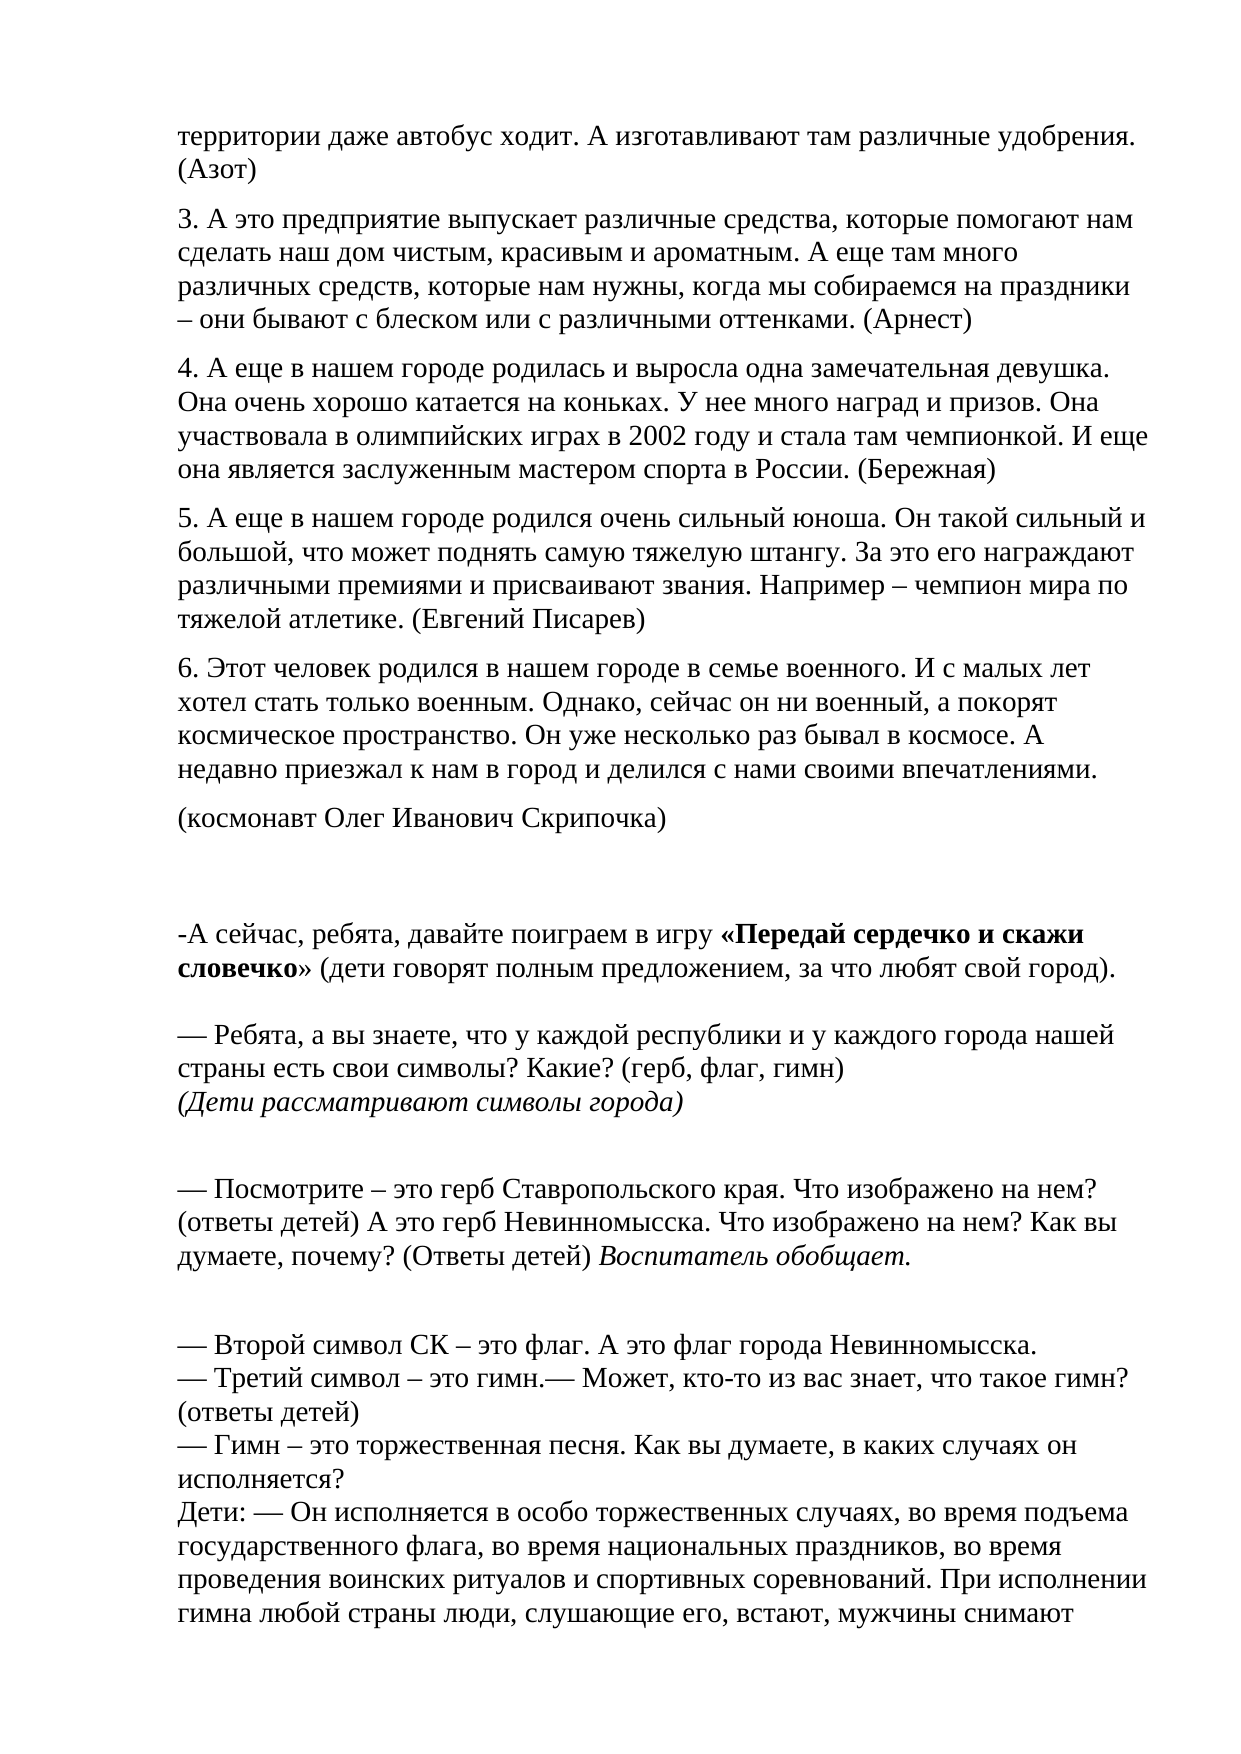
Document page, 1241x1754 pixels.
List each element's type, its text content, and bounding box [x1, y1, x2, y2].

text 3. А это предприятие выпускает различные средства, которые помогают нам сделать наш дом чистым, красивым и ароматным. А еще там много различных средств, которые нам нужны, когда мы собираемся на праздники – они бывают с блеском или с различными оттенками. (Арнест) [177, 201, 1152, 335]
text (космонавт Олег Иванович Скрипочка) [177, 800, 1152, 833]
text — Посмотрите – это герб Ставропольского края. Что изображено на нем? (ответы детей) А это герб Невинномысска. Что изображено на нем? Как вы думаете, почему? (Ответы детей) Воспитатель обобщает. [177, 1143, 1152, 1272]
text 6. Этот человек родился в нашем городе в семье военного. И с малых лет хотел стать только военным. Однако, сейчас он ни военный, а покорят космическое пространство. Он уже несколько раз бывал в космосе. А недавно приезжал к нам в город и делился с нами своими впечатлениями. [177, 650, 1152, 784]
text 5. А еще в нашем городе родился очень сильный юноша. Он такой сильный и большой, что может поднять самую тяжелую штангу. За это его награждают различными премиями и присваивают звания. Например – чемпион мира по тяжелой атлетике. (Евгений Писарев) [177, 500, 1152, 634]
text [177, 1299, 1152, 1629]
text 4. А еще в нашем городе родилась и выросла одна замечательная девушка. Она очень хорошо катается на коньках. У нее много наград и призов. Она участвовала в олимпийских играх в 2002 году и стала там чемпионкой. И еще она является заслуженным мастером спорта в России. (Бережная) [177, 351, 1152, 485]
text -А сейчас, ребята, давайте поиграем в игру «Передай сердечко и скажи словечко» (дети говорят полным предложением, за что любят свой город). — Ребята, а вы знаете, что у каждой республики и у каждого города нашей страны есть свои символы? Какие? (герб, флаг, гимн) [177, 883, 1152, 1084]
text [177, 118, 1152, 185]
text (Дети рассматривают символы города) [177, 1084, 1152, 1117]
